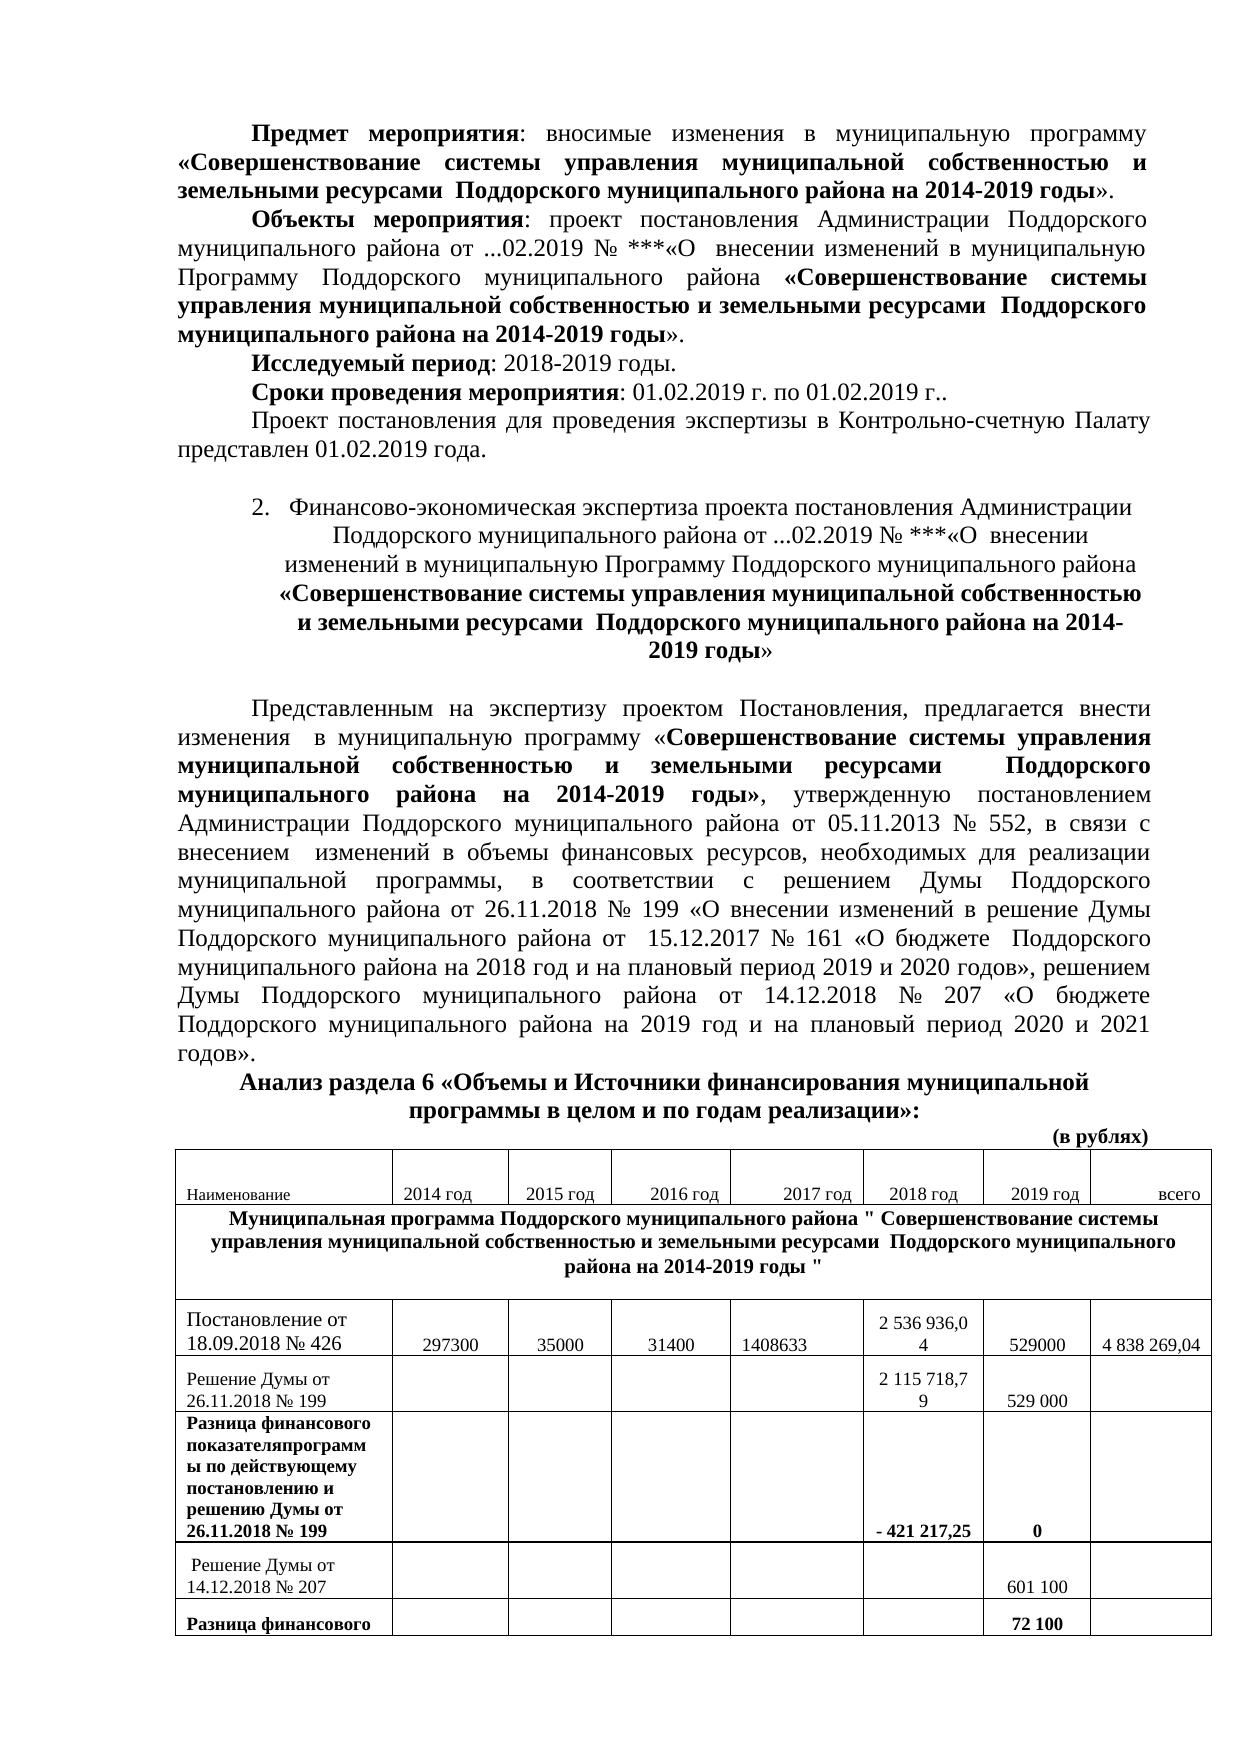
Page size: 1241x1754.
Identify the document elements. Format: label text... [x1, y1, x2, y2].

table_cell [509, 1599, 611, 1635]
table_header 2018 год [864, 1150, 983, 1204]
table_cell 297300 [393, 1300, 508, 1355]
table_cell [509, 1356, 611, 1411]
table_header 2015 год [509, 1150, 611, 1204]
table_cell Постановление от 18.09.2018 № 426 [176, 1300, 392, 1355]
list Финансово-экономическая экспертиза проекта постановления Администрации Поддорского муниципального района от ...02.2019 № ***«О внесении изменений в муниципальную Программу Поддорского муниципального района «Совершенствование системы управления муниципальной собственностью и земельными ресурсами Поддорского муниципального района на 2014-2019 годы» [236, 492, 1147, 664]
text Исследуемый период: 2018-2019 годы. [177, 348, 1147, 377]
table_cell [612, 1356, 730, 1411]
table_cell 31400 [612, 1300, 730, 1355]
text Проект постановления для проведения экспертизы в Контрольно-счетную Палату представлен 01.02.2019 года. [177, 406, 1152, 463]
table_cell [393, 1356, 508, 1411]
table_cell [1091, 1599, 1211, 1635]
table_cell [393, 1599, 508, 1635]
table_cell [612, 1543, 730, 1597]
table_cell 35000 [509, 1300, 611, 1355]
text Объекты мероприятия: проект постановления Администрации Поддорского муниципального района от ...02.2019 № ***«О внесении изменений в муниципальную Программу Поддорского муниципального района «Совершенствование системы управления муниципальной собственностью и земельными ресурсами Поддорского муниципального района на 2014-2019 годы». [177, 204, 1147, 348]
table_cell 2 536 936,04 [864, 1300, 983, 1355]
table_cell 529 000 [984, 1356, 1090, 1411]
table_cell Муниципальная программа Поддорского муниципального района " Совершенствование системы управления муниципальной собственностью и земельными ресурсами Поддорского муниципального района на 2014-2019 годы " [176, 1205, 1211, 1299]
table_cell Разница финансового показателяпрограммы по действующему постановлению и решению Думы от 26.11.2018 № 199 [176, 1412, 392, 1541]
text Предмет мероприятия: вносимые изменения в муниципальную программу «Совершенствование системы управления муниципальной собственностью и земельными ресурсами Поддорского муниципального района на 2014-2019 годы». [177, 118, 1147, 204]
table_cell Решение Думы от 26.11.2018 № 199 [176, 1356, 392, 1411]
table_cell 4 838 269,04 [1091, 1300, 1211, 1355]
table_cell [731, 1412, 863, 1541]
table_cell [864, 1543, 983, 1597]
table_cell [864, 1599, 983, 1635]
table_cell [176, 1599, 392, 1635]
table_header Наименование [176, 1150, 392, 1204]
table_header 2014 год [393, 1150, 508, 1204]
table_header всего [1091, 1150, 1211, 1204]
text Анализ раздела 6 «Объемы и Источники финансирования муниципальной программы в целом и по годам реализации»: [177, 1067, 1152, 1124]
table_cell 1408633 [731, 1300, 863, 1355]
table_cell [1091, 1356, 1211, 1411]
table_cell 72 100 [984, 1599, 1090, 1635]
table_cell [393, 1543, 508, 1597]
table_header 2017 год [731, 1150, 863, 1204]
text Сроки проведения мероприятия: 01.02.2019 г. по 01.02.2019 г.. [177, 377, 1147, 406]
table_cell Решение Думы от 14.12.2018 № 207 [176, 1543, 392, 1597]
table_cell 601 100 [984, 1543, 1090, 1597]
text (в рублях) [177, 1124, 1152, 1148]
table_cell [612, 1412, 730, 1541]
table_cell - 421 217,25 [864, 1412, 983, 1541]
table_cell [1091, 1412, 1211, 1541]
table_cell [393, 1412, 508, 1541]
table_cell [509, 1543, 611, 1597]
table_cell 529000 [984, 1300, 1090, 1355]
table_cell [731, 1356, 863, 1411]
table_header 2016 год [612, 1150, 730, 1204]
table_cell 2 115 718,79 [864, 1356, 983, 1411]
table_cell [731, 1543, 863, 1597]
table_cell [509, 1412, 611, 1541]
table_cell [731, 1599, 863, 1635]
table_header 2019 год [984, 1150, 1090, 1204]
table_cell [612, 1599, 730, 1635]
table_cell [1091, 1543, 1211, 1597]
table_cell 0 [984, 1412, 1090, 1541]
text Представленным на экспертизу проектом Постановления, предлагается внести изменения в муниципальную программу «Совершенствование системы управления муниципальной собственностью и земельными ресурсами Поддорского муниципального района на 2014-2019 годы», утвержденную постановлением Администрации Поддорского муниципального района от 05.11.2013 № 552, в связи с внесением изменений в объемы финансовых ресурсов, необходимых для реализации муниципальной программы, в соответствии с решением Думы Поддорского муниципального района от 26.11.2018 № 199 «О внесении изменений в решение Думы Поддорского муниципального района от 15.12.2017 № 161 «О бюджете Поддорского муниципального района на 2018 год и на плановый период 2019 и 2020 годов», решением Думы Поддорского муниципального района от 14.12.2018 № 207 «О бюджете Поддорского муниципального района на 2019 год и на плановый период 2020 и 2021 годов». [177, 693, 1152, 1067]
